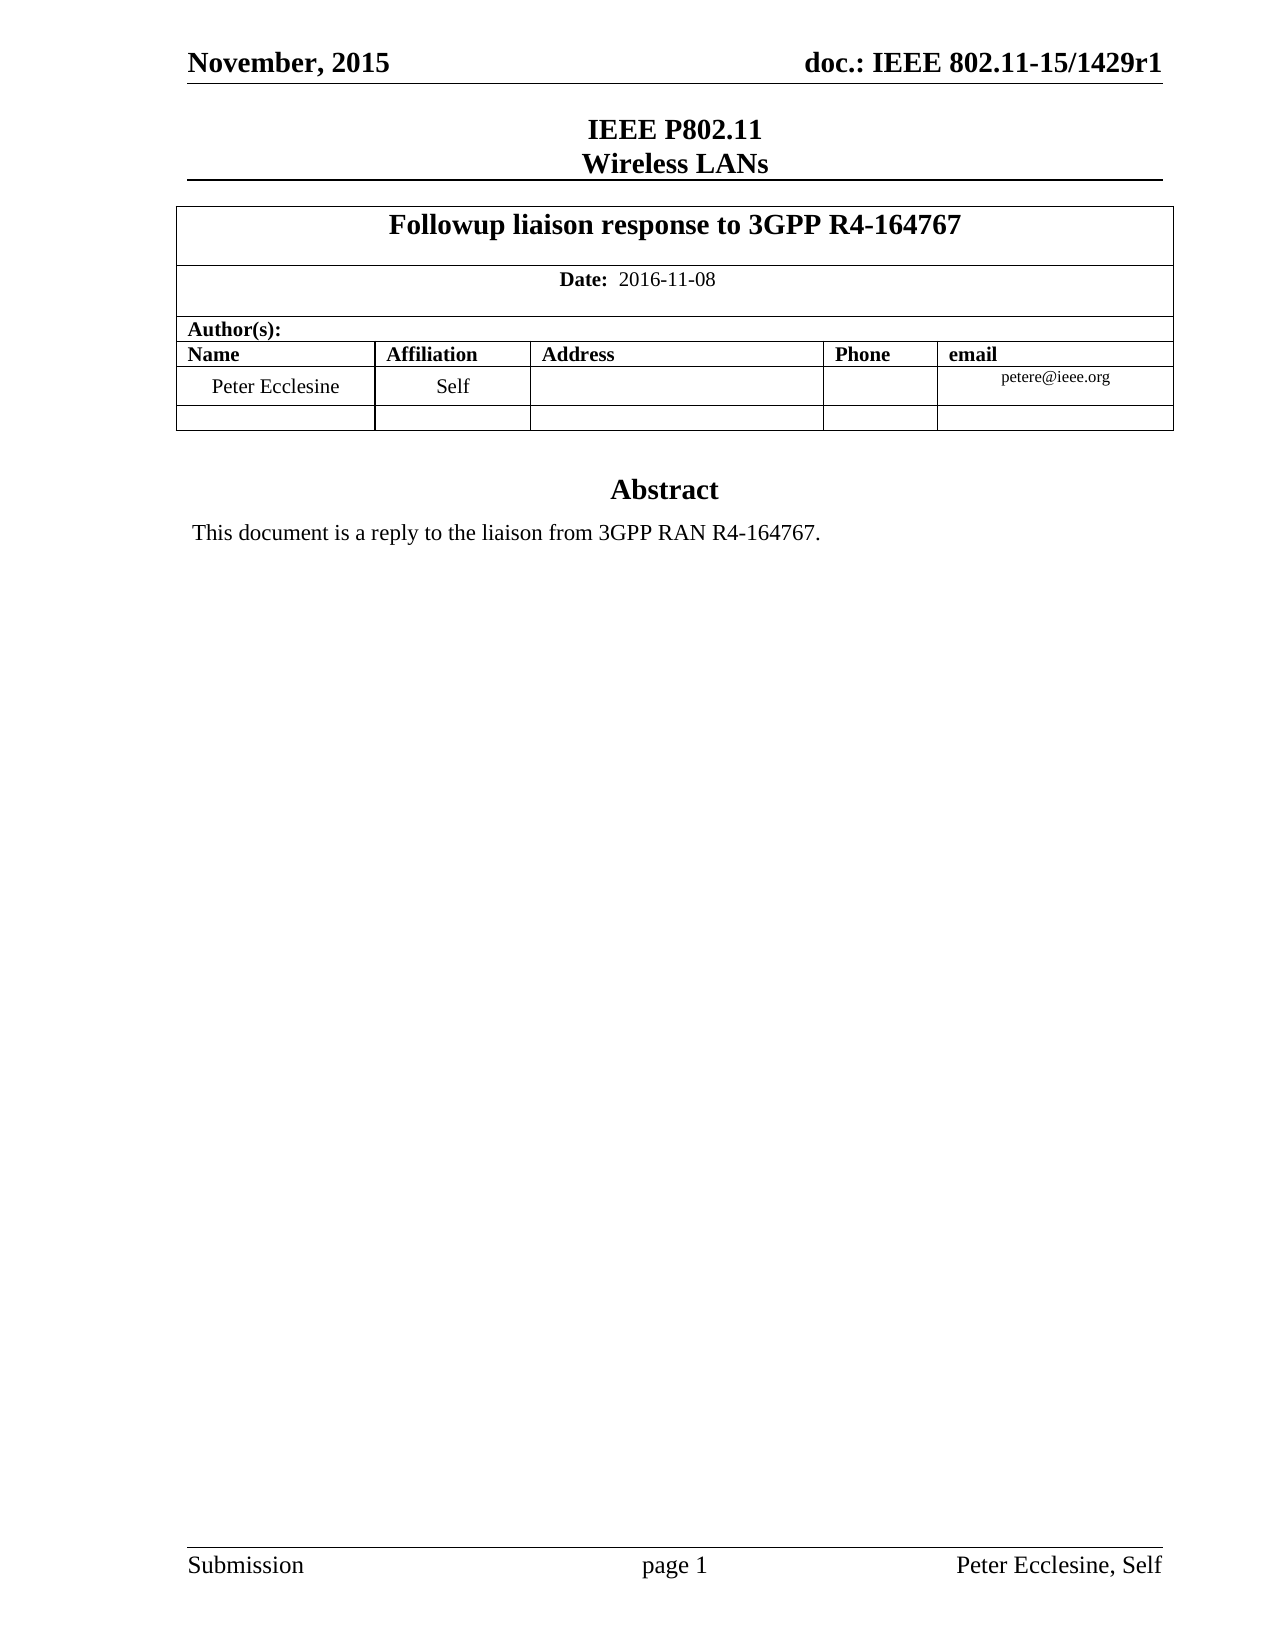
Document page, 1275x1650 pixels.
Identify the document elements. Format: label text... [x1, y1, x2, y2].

table_cell Peter Ecclesine [177, 367, 374, 405]
table_cell Affiliation [376, 342, 530, 366]
table_cell [824, 406, 937, 430]
table_cell [531, 406, 823, 430]
table_cell [938, 406, 1173, 430]
table_cell Self [376, 367, 530, 405]
table_cell [376, 406, 530, 430]
table_cell Address [531, 342, 823, 366]
table_cell [531, 367, 823, 405]
table_cell Phone [824, 342, 937, 366]
table_cell petere@ieee.org [938, 367, 1173, 405]
table_header Followup liaison response to 3GPP R4-164767 [177, 207, 1173, 265]
table_cell Date: 2016-11-08 [177, 266, 1173, 316]
text IEEE P802.11 Wireless LANs [187, 112, 1163, 179]
table_cell [177, 406, 374, 430]
table_cell Author(s): [177, 317, 1173, 341]
table_cell Name [177, 342, 374, 366]
table_cell [824, 367, 937, 405]
table_cell email [938, 342, 1173, 366]
